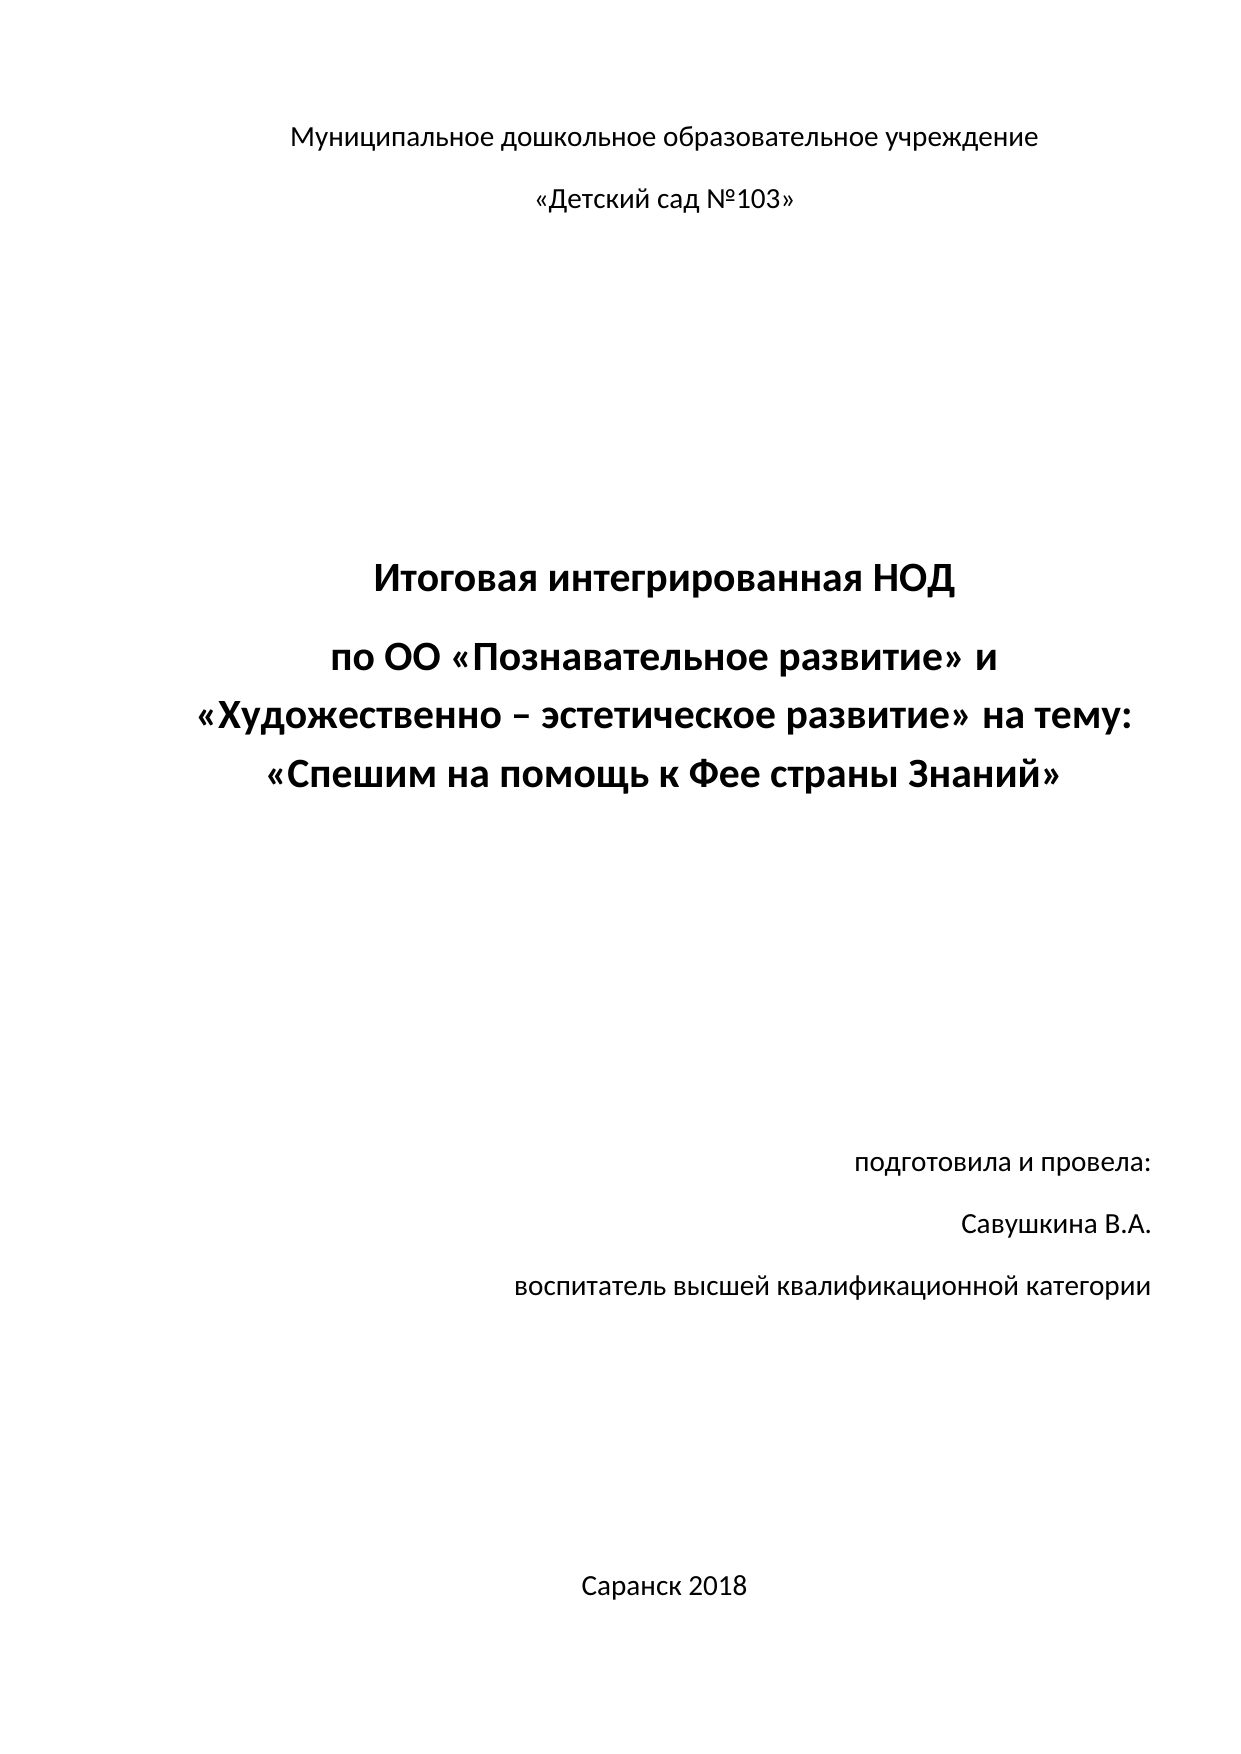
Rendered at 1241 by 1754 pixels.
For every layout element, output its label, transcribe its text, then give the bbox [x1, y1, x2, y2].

text по ОО «Познавательное развитие» и «Художественно – эстетическое развитие» на тему: «Спешим на помощь к Фее страны Знаний» [177, 630, 1152, 797]
text Саранск 2018 [177, 1567, 1152, 1602]
text Итоговая интегрированная НОД [177, 551, 1152, 601]
text воспитатель высшей квалификационной категории [177, 1267, 1152, 1302]
text «Детский сад №103» [177, 180, 1152, 216]
text Муниципальное дошкольное образовательное учреждение [177, 118, 1152, 154]
text Савушкина В.А. [177, 1205, 1152, 1240]
text подготовила и провела: [177, 1143, 1152, 1179]
